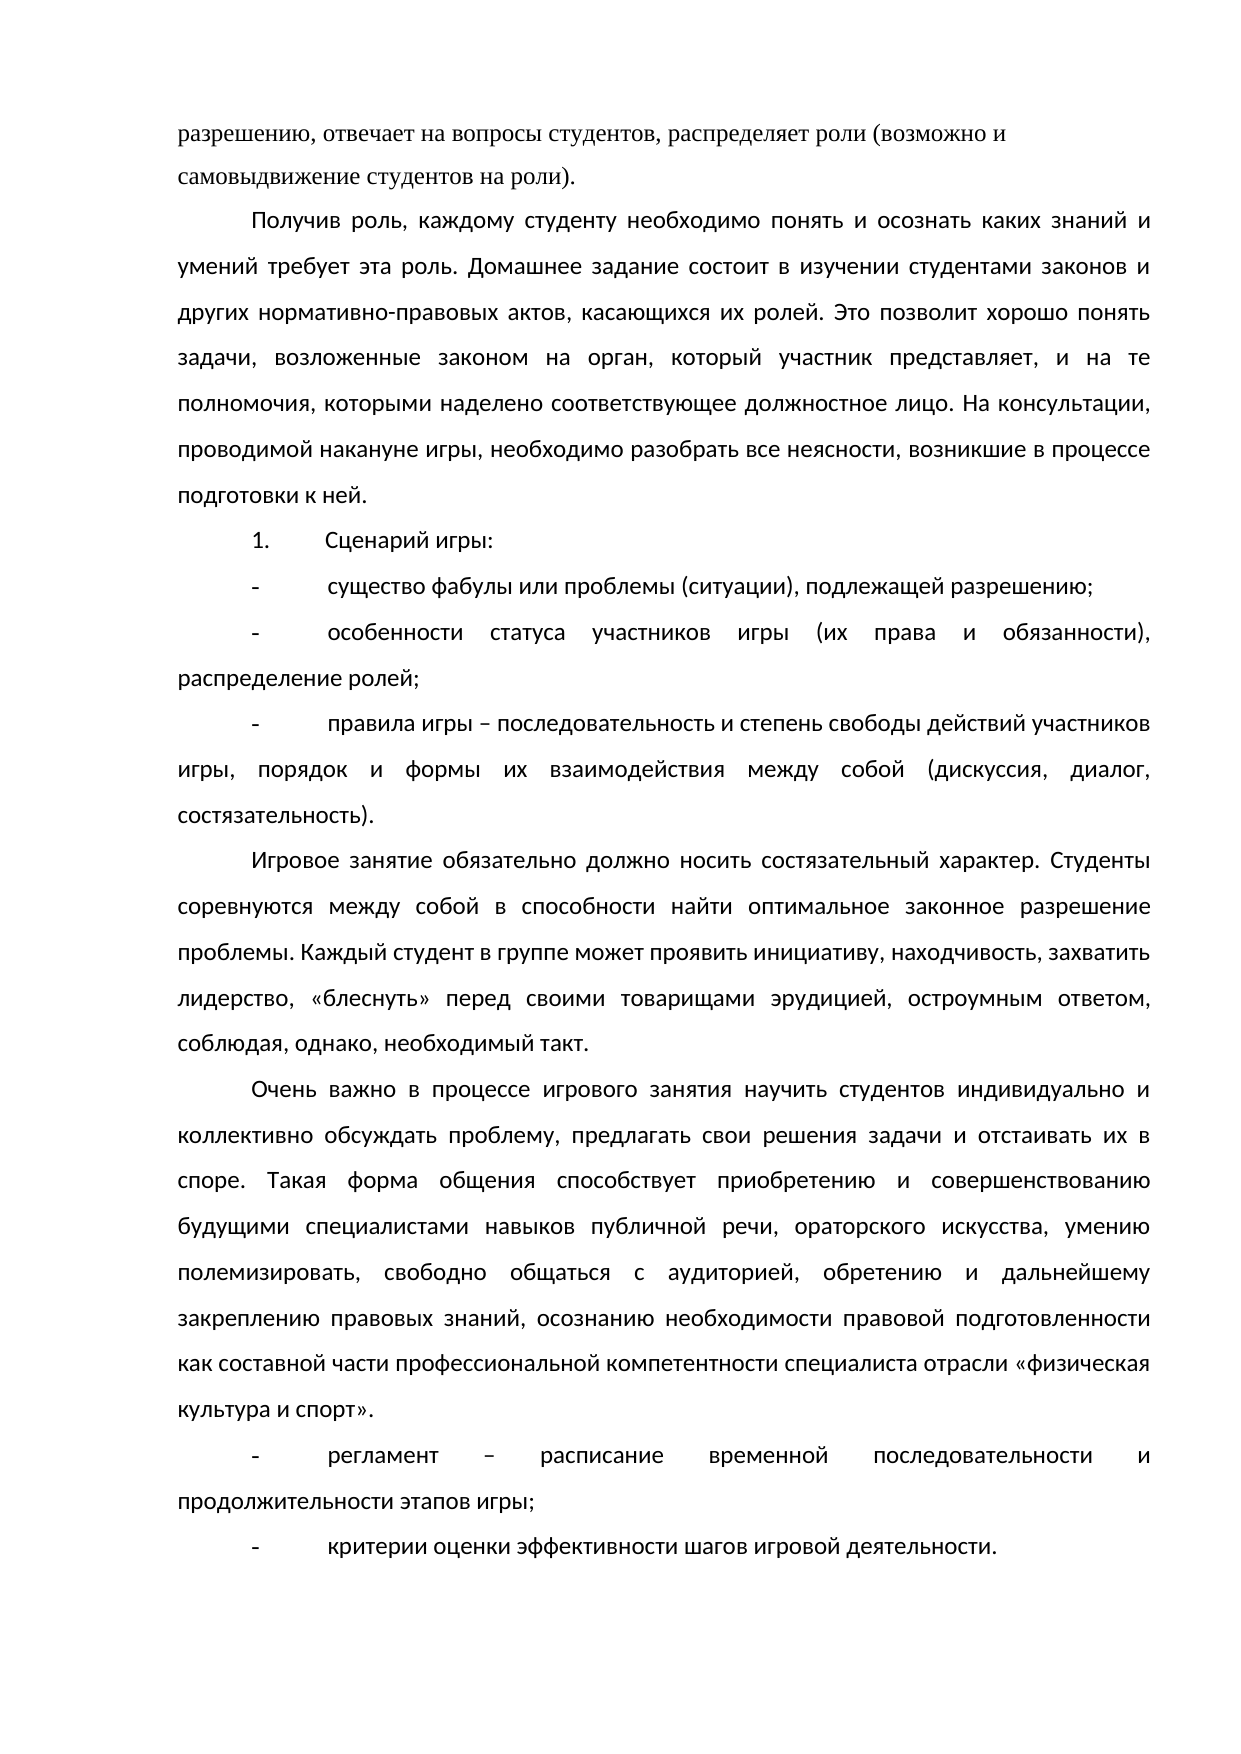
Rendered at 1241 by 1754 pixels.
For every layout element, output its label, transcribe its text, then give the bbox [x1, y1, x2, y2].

text Получив роль, каждому студенту необходимо понять и осознать каких знаний и умений требует эта роль. Домашнее задание состоит в изучении студентами законов и других нормативно-правовых актов, касающихся их ролей. Это позволит хорошо понять задачи, возложенные законом на орган, который участник представляет, и на те полномочия, которыми наделено соответствующее должностное лицо. На консультации, проводимой накануне игры, необходимо разобрать все неясности, возникшие в процессе подготовки к ней. [177, 204, 1152, 509]
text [177, 118, 1152, 190]
list особенности статуса участников игры (их права и обязанности), распределение ролей; [177, 616, 1152, 692]
list критерии оценки эффективности шагов игровой деятельности. [177, 1531, 1152, 1561]
list регламент – расписание временной последовательности и продолжительности этапов игры; [177, 1439, 1152, 1515]
list Сценарий игры: [177, 524, 1152, 555]
text Очень важно в процессе игрового занятия научить студентов индивидуально и коллективно обсуждать проблему, предлагать свои решения задачи и отстаивать их в споре. Такая форма общения способствует приобретению и совершенствованию будущими специалистами навыков публичной речи, ораторского искусства, умению полемизировать, свободно общаться с аудиторией, обретению и дальнейшему закреплению правовых знаний, осознанию необходимости правовой подготовленности как составной части профессиональной компетентности специалиста отрасли «физическая культура и спорт». [177, 1073, 1152, 1424]
list правила игры – последовательность и степень свободы действий участников игры, порядок и формы их взаимодействия между собой (дискуссия, диалог, состязательность). [177, 707, 1152, 829]
list существо фабулы или проблемы (ситуации), подлежащей разрешению; [177, 570, 1152, 601]
text Игровое занятие обязательно должно носить состязательный характер. Студенты соревнуются между собой в способности найти оптимальное законное разрешение проблемы. Каждый студент в группе может проявить инициативу, находчивость, захватить лидерство, «блеснуть» перед своими товарищами эрудицией, остроумным ответом, соблюдая, однако, необходимый такт. [177, 844, 1152, 1058]
